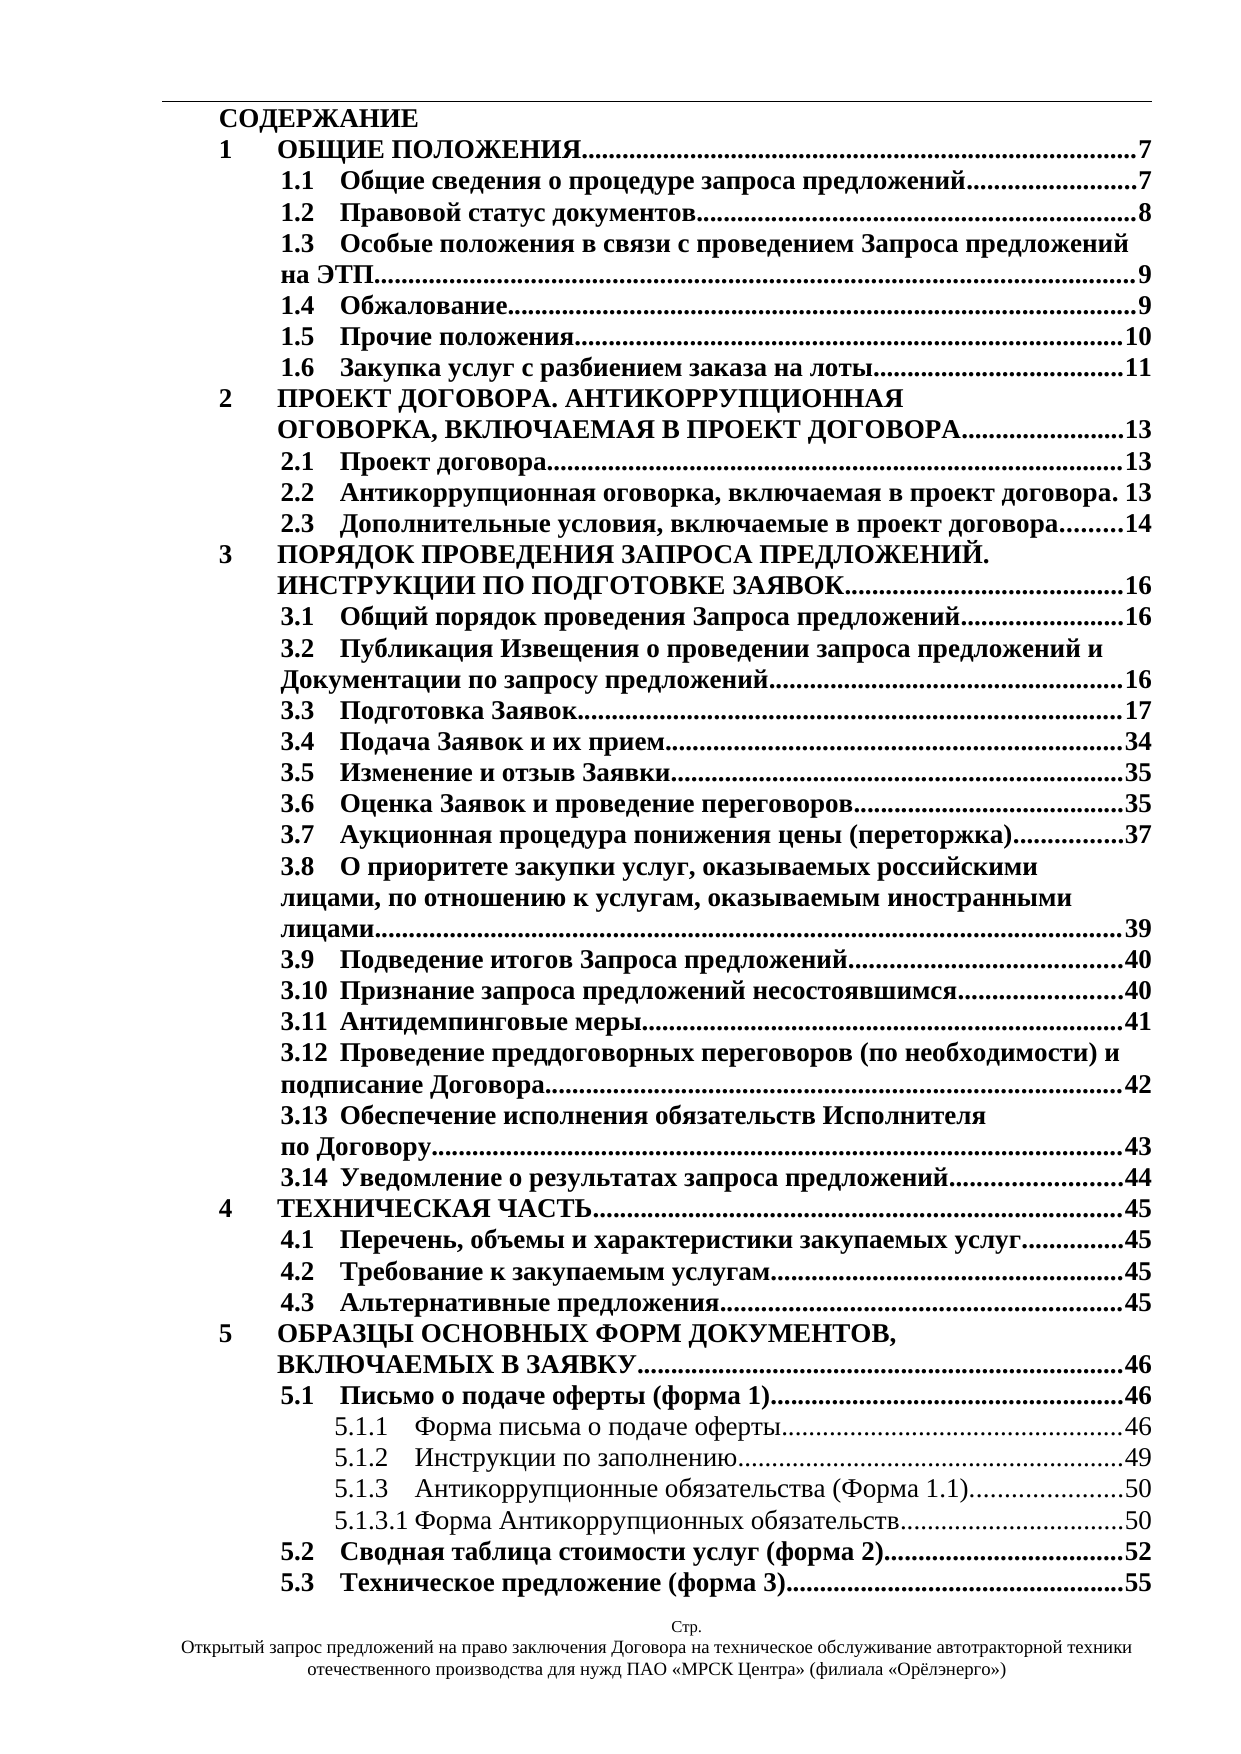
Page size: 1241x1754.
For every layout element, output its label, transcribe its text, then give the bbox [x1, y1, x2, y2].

text 3 Порядок проведения Запроса предложений. Инструкции по подготовке Заявок 16 [218, 538, 1033, 601]
text 3.2 Публикация Извещения о проведении запроса предложений и Документации по запросу предложений 16 [280, 632, 1133, 694]
text 3.3 Подготовка Заявок 17 [280, 694, 1133, 725]
text 2.1 Проект договора 13 [280, 445, 1133, 476]
text 3.13 Обеспечение исполнения обязательств Исполнителя по Договору 43 [280, 1099, 1133, 1161]
text 5.1.2 Инструкции по заполнению 49 [334, 1441, 1144, 1473]
text 3.8 О приоритете закупки услуг, оказываемых российскими лицами, по отношению к услугам, оказываемым иностранными лицами 39 [280, 850, 1133, 943]
text 3.10 Признание запроса предложений несостоявшимся 40 [280, 974, 1133, 1005]
text 1.1 Общие сведения о процедуре запроса предложений 7 [280, 164, 1133, 196]
text 5.1.3 Антикоррупционные обязательства (Форма 1.1). 50 [334, 1473, 1144, 1504]
text 1 Общие положения 7 [218, 133, 1033, 164]
text 3.6 Оценка Заявок и проведение переговоров 35 [280, 787, 1133, 818]
text 1.3 Особые положения в связи с проведением Запроса предложений на ЭТП 9 [280, 227, 1133, 289]
text 5.1 Письмо о подаче оферты (форма 1) 46 [280, 1379, 1133, 1410]
text 1.2 Правовой статус документов 8 [280, 196, 1133, 227]
text 4.2 Требование к закупаемым услугам 45 [280, 1254, 1133, 1286]
text 2 Проект Договора. Антикоррупционная оговорка, включаемая в проект договора 13 [218, 382, 1033, 445]
text 5 Образцы основных форм документов, включаемых в Заявку 46 [218, 1317, 1033, 1379]
text 2.3 Дополнительные условия, включаемые в проект договора 14 [280, 507, 1133, 538]
text 3.5 Изменение и отзыв Заявки 35 [280, 756, 1133, 787]
text 5.2 Сводная таблица стоимости услуг (форма 2) 52 [280, 1535, 1133, 1566]
text 5.3 Техническое предложение (форма 3) 55 [280, 1566, 1133, 1597]
text 3.14 Уведомление о результатах запроса предложений 44 [280, 1161, 1133, 1192]
text 1.4 Обжалование 9 [280, 289, 1133, 320]
text 4.3 Альтернативные предложения 45 [280, 1286, 1133, 1317]
text СОДЕРЖАНИЕ [218, 102, 938, 133]
text 3.4 Подача Заявок и их прием 34 [280, 725, 1133, 756]
text 2.2 Антикоррупционная оговорка, включаемая в проект договора 13 [280, 476, 1133, 507]
text 1.5 Прочие положения 10 [280, 320, 1133, 351]
text 5.1.1 Форма письма о подаче оферты 46 [334, 1410, 1144, 1441]
text 3.9 Подведение итогов Запроса предложений 40 [280, 943, 1133, 974]
text 5.1.3.1 Форма Антикоррупционных обязательств 50 [334, 1504, 1144, 1535]
text 4 Техническая часть 45 [218, 1192, 1033, 1223]
text 3.7 Аукционная процедура понижения цены (переторжка) 37 [280, 818, 1133, 850]
text 3.12 Проведение преддоговорных переговоров (по необходимости) и подписание Договора 42 [280, 1037, 1133, 1099]
text 3.11 Антидемпинговые меры 41 [280, 1005, 1133, 1037]
text 4.1 Перечень, объемы и характеристики закупаемых услуг 45 [280, 1223, 1133, 1254]
text 1.6 Закупка услуг с разбиением заказа на лоты 11 [280, 351, 1133, 382]
text 3.1 Общий порядок проведения Запроса предложений 16 [280, 601, 1133, 632]
